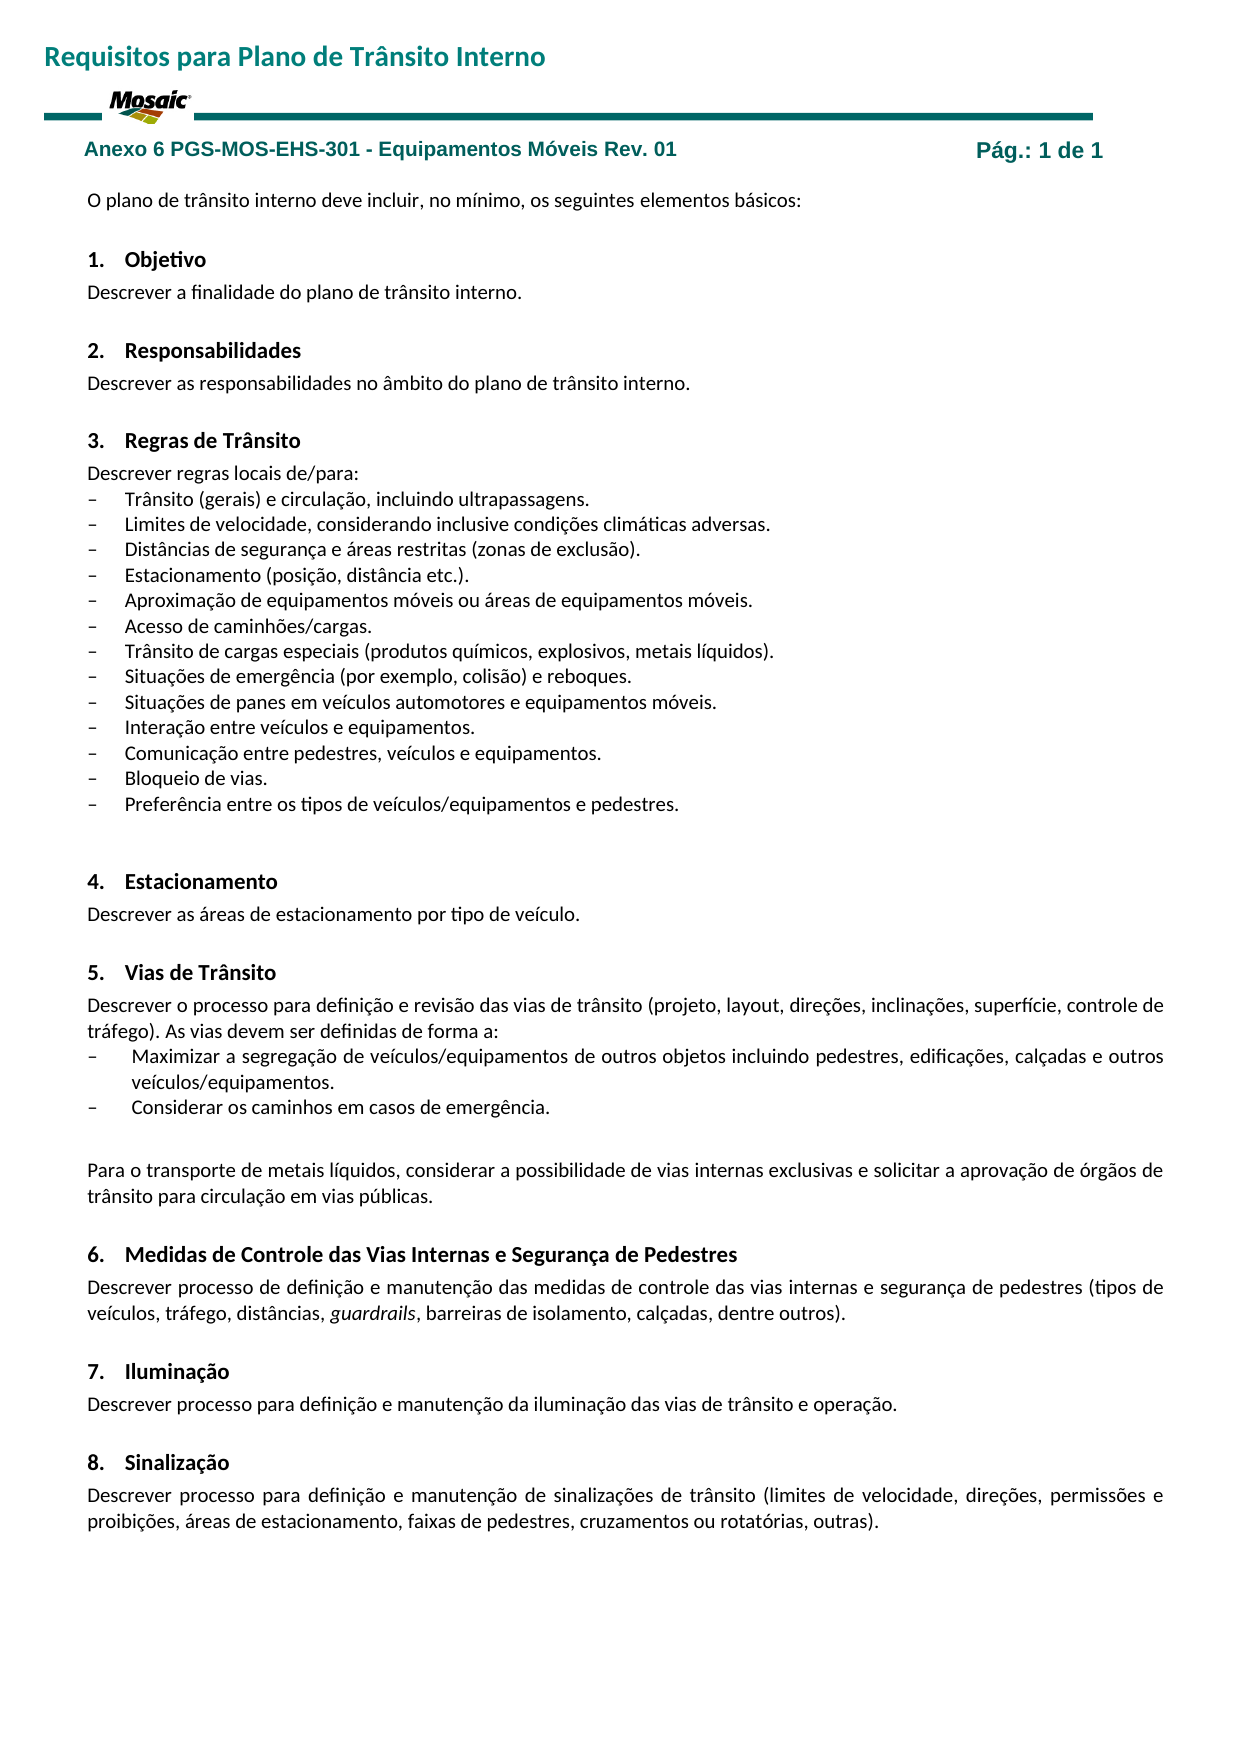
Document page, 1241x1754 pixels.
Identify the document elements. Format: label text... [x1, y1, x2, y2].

list Descrever processo para definição e manutenção de sinalizações de trânsito (limites de velocidade, direções, permissões e proibições, áreas de estacionamento, faixas de pedestres, cruzamentos ou rotatórias, outras). [87, 1482, 1166, 1533]
text Sinalização [87, 1448, 1166, 1476]
text Estacionamento [87, 867, 1166, 895]
list Descrever processo para definição e manutenção da iluminação das vias de trânsito e operação. [87, 1391, 1166, 1417]
list Descrever as responsabilidades no âmbito do plano de trânsito interno. [87, 370, 1166, 396]
list Objetivo [87, 245, 1166, 273]
list Situações de panes em veículos automotores e equipamentos móveis. [68, 689, 1166, 714]
list Preferência entre os tipos de veículos/equipamentos e pedestres. [68, 791, 1166, 816]
text Regras de Trânsito [87, 426, 1166, 454]
list Descrever as áreas de estacionamento por tipo de veículo. [87, 901, 1166, 927]
list Interação entre veículos e equipamentos. [68, 714, 1166, 740]
list Comunicação entre pedestres, veículos e equipamentos. [68, 740, 1166, 765]
list Distâncias de segurança e áreas restritas (zonas de exclusão). [68, 537, 1166, 562]
list Aproximação de equipamentos móveis ou áreas de equipamentos móveis. [68, 587, 1166, 613]
list Trânsito (gerais) e circulação, incluindo ultrapassagens. [68, 486, 1166, 511]
text Vias de Trânsito [87, 958, 1166, 986]
list Considerar os caminhos em casos de emergência. [87, 1094, 1166, 1120]
list Para o transporte de metais líquidos, considerar a possibilidade de vias internas exclusivas e solicitar a aprovação de órgãos de trânsito para circulação em vias públicas. [87, 1158, 1166, 1208]
list Acesso de caminhões/cargas. [68, 613, 1166, 638]
list Situações de emergência (por exemplo, colisão) e reboques. [68, 664, 1166, 689]
list Descrever o processo para definição e revisão das vias de trânsito (projeto, layout, direções, inclinações, superfície, controle de tráfego). As vias devem ser definidas de forma a: [87, 993, 1166, 1043]
list Estacionamento (posição, distância etc.). [68, 562, 1166, 587]
list Limites de velocidade, considerando inclusive condições climáticas adversas. [68, 511, 1166, 537]
list Bloqueio de vias. [68, 765, 1166, 791]
text Iluminação [87, 1357, 1166, 1385]
picture [102, 81, 194, 124]
list Descrever a finalidade do plano de trânsito interno. [87, 279, 1166, 304]
text Responsabilidades [87, 336, 1166, 364]
list Maximizar a segregação de veículos/equipamentos de outros objetos incluindo pedestres, edificações, calçadas e outros veículos/equipamentos. [87, 1043, 1166, 1094]
text Medidas de Controle das Vias Internas e Segurança de Pedestres [87, 1240, 1166, 1268]
list O plano de trânsito interno deve incluir, no mínimo, os seguintes elementos básicos: [87, 188, 1166, 213]
list Descrever processo de definição e manutenção das medidas de controle das vias internas e segurança de pedestres (tipos de veículos, tráfego, distâncias, guardrails, barreiras de isolamento, calçadas, dentre outros). [87, 1274, 1166, 1325]
list Descrever regras locais de/para: [87, 460, 1166, 486]
list Trânsito de cargas especiais (produtos químicos, explosivos, metais líquidos). [68, 638, 1166, 664]
